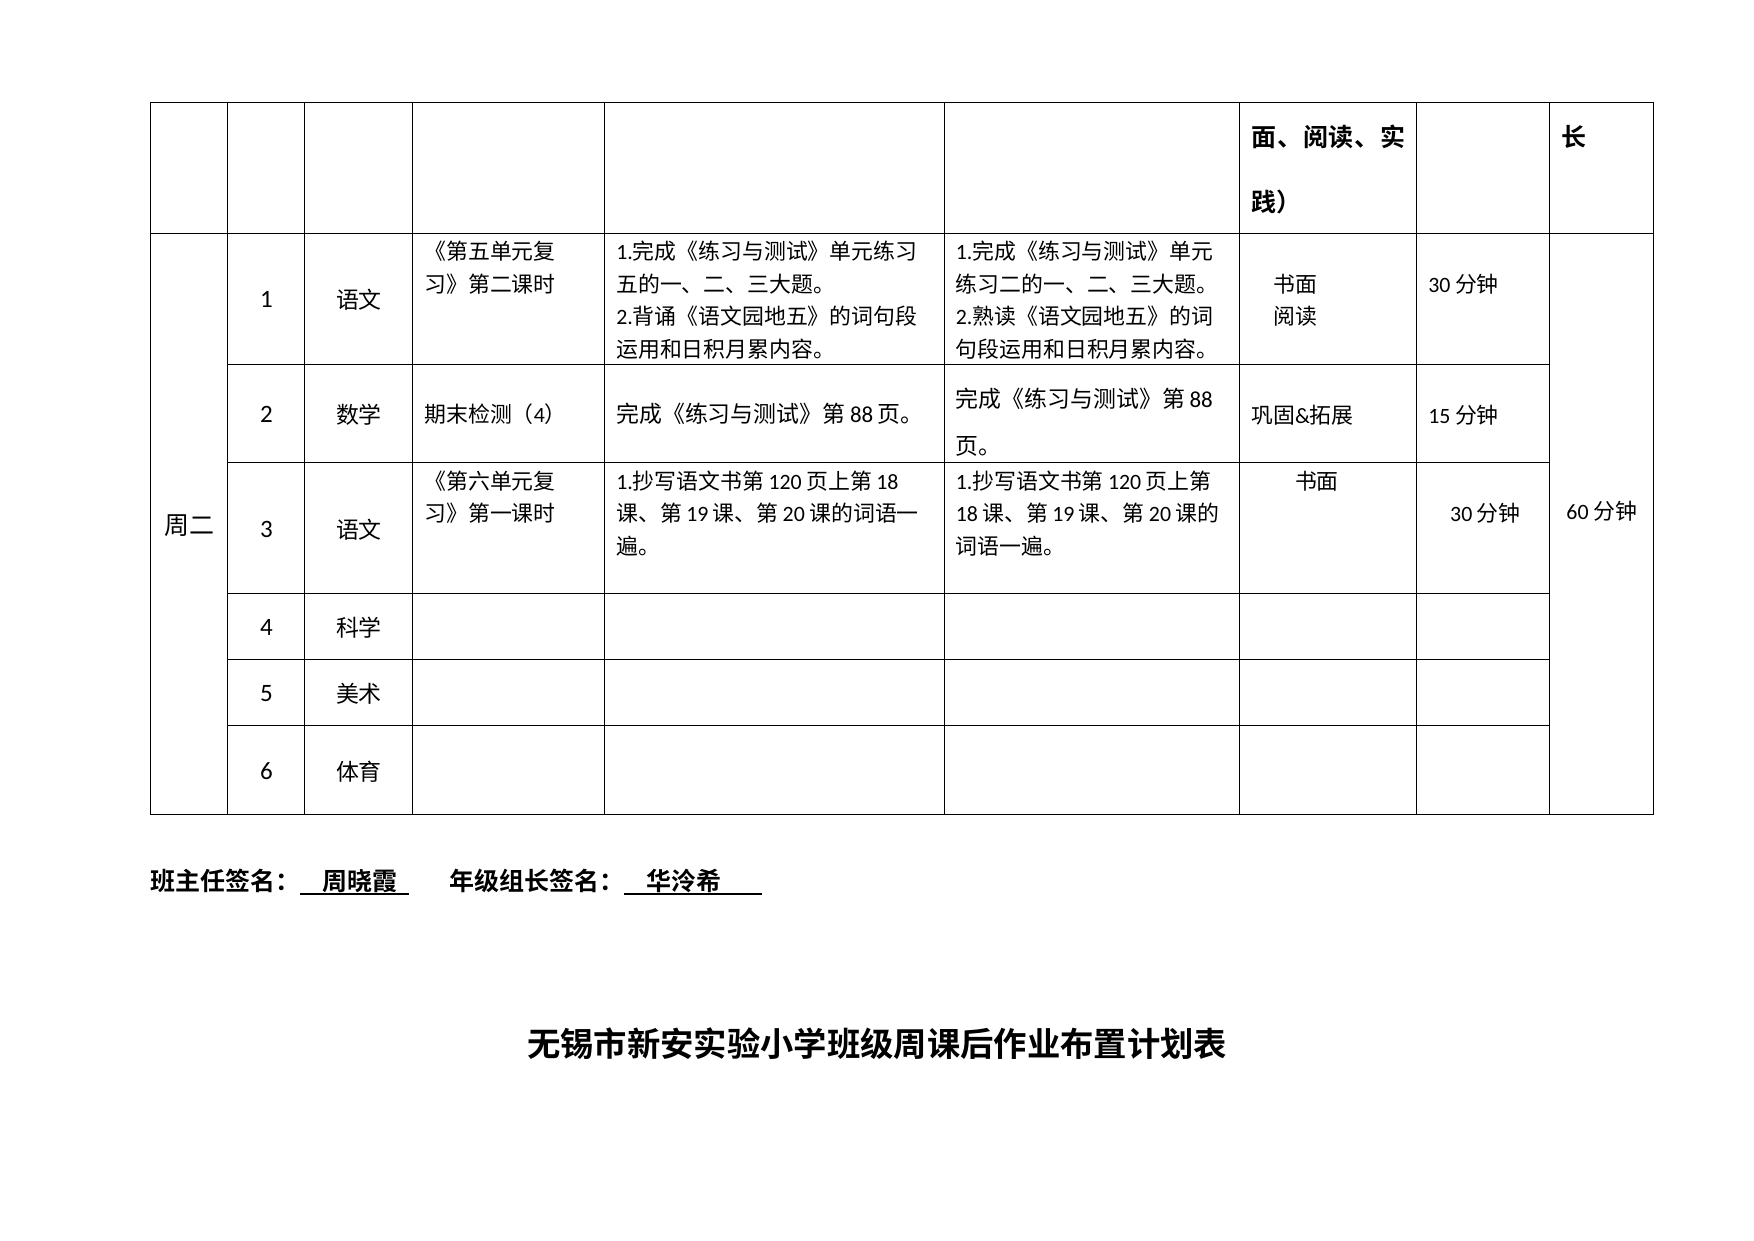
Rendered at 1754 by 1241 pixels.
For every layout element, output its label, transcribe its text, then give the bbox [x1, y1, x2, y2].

table_cell 期末检测（4） [413, 365, 604, 462]
table_cell 60分钟 [1550, 234, 1653, 814]
table_cell [945, 660, 1239, 725]
table_cell 《第六单元复习》第一课时 [413, 463, 604, 593]
table_cell 书面 [1240, 463, 1416, 593]
table_cell 语文 [305, 234, 412, 364]
text 无锡市新安实验小学班级周课后作业布置计划表 [150, 1010, 1604, 1075]
table_cell [413, 660, 604, 725]
table_cell 30分钟 [1417, 234, 1549, 364]
table_cell 4 [228, 594, 304, 659]
table_cell A [605, 103, 944, 233]
table_cell 15分钟 [1417, 365, 1549, 462]
table_cell [1240, 594, 1416, 659]
table_cell 周二 [151, 234, 227, 814]
table_cell [605, 594, 944, 659]
table_cell [605, 660, 944, 725]
table_cell 完成《练习与测试》第88页。 [945, 365, 1239, 462]
table_cell 5 [228, 660, 304, 725]
table_cell 1.抄写语文书第120页上第18课、第19课、第20课的词语一遍。 [605, 463, 944, 593]
table_cell 2 [228, 365, 304, 462]
table_cell [945, 726, 1239, 814]
table_cell 1 [228, 234, 304, 364]
table_cell [605, 726, 944, 814]
table_cell 《第五单元复习》第二课时 [413, 234, 604, 364]
table_cell 3 [228, 463, 304, 593]
table_cell 科学 [305, 594, 412, 659]
table_cell [413, 726, 604, 814]
table_cell 30分钟 [1417, 463, 1549, 593]
text 班主任签名： 周晓霞 年级组长签名： 华泠希 [150, 847, 1604, 912]
table_cell [1240, 726, 1416, 814]
table_cell 1.抄写语文书第120页上第18课、第19课、第20课的词语一遍。 [945, 463, 1239, 593]
table_cell 6 [228, 726, 304, 814]
table_cell 1.完成《练习与测试》单元练习五的一、二、三大题。 2.背诵《语文园地五》的词句段运用和日积月累内容。 [605, 234, 944, 364]
table_cell [1240, 660, 1416, 725]
table_cell 体育 [305, 726, 412, 814]
table_cell 1.完成《练习与测试》单元练习二的一、二、三大题。 2.熟读《语文园地五》的词句段运用和日积月累内容。 [945, 234, 1239, 364]
table_cell [1417, 660, 1549, 725]
table_cell 巩固&拓展 [1240, 365, 1416, 462]
table_cell [413, 594, 604, 659]
table_cell 完成《练习与测试》第88页。 [605, 365, 944, 462]
table_cell 书面 阅读 [1240, 234, 1416, 364]
table_cell [1417, 594, 1549, 659]
table_cell [1417, 726, 1549, 814]
table_cell 数学 [305, 365, 412, 462]
table_cell B [945, 103, 1239, 233]
table_cell 语文 [305, 463, 412, 593]
table_cell [945, 594, 1239, 659]
table_cell 美术 [305, 660, 412, 725]
